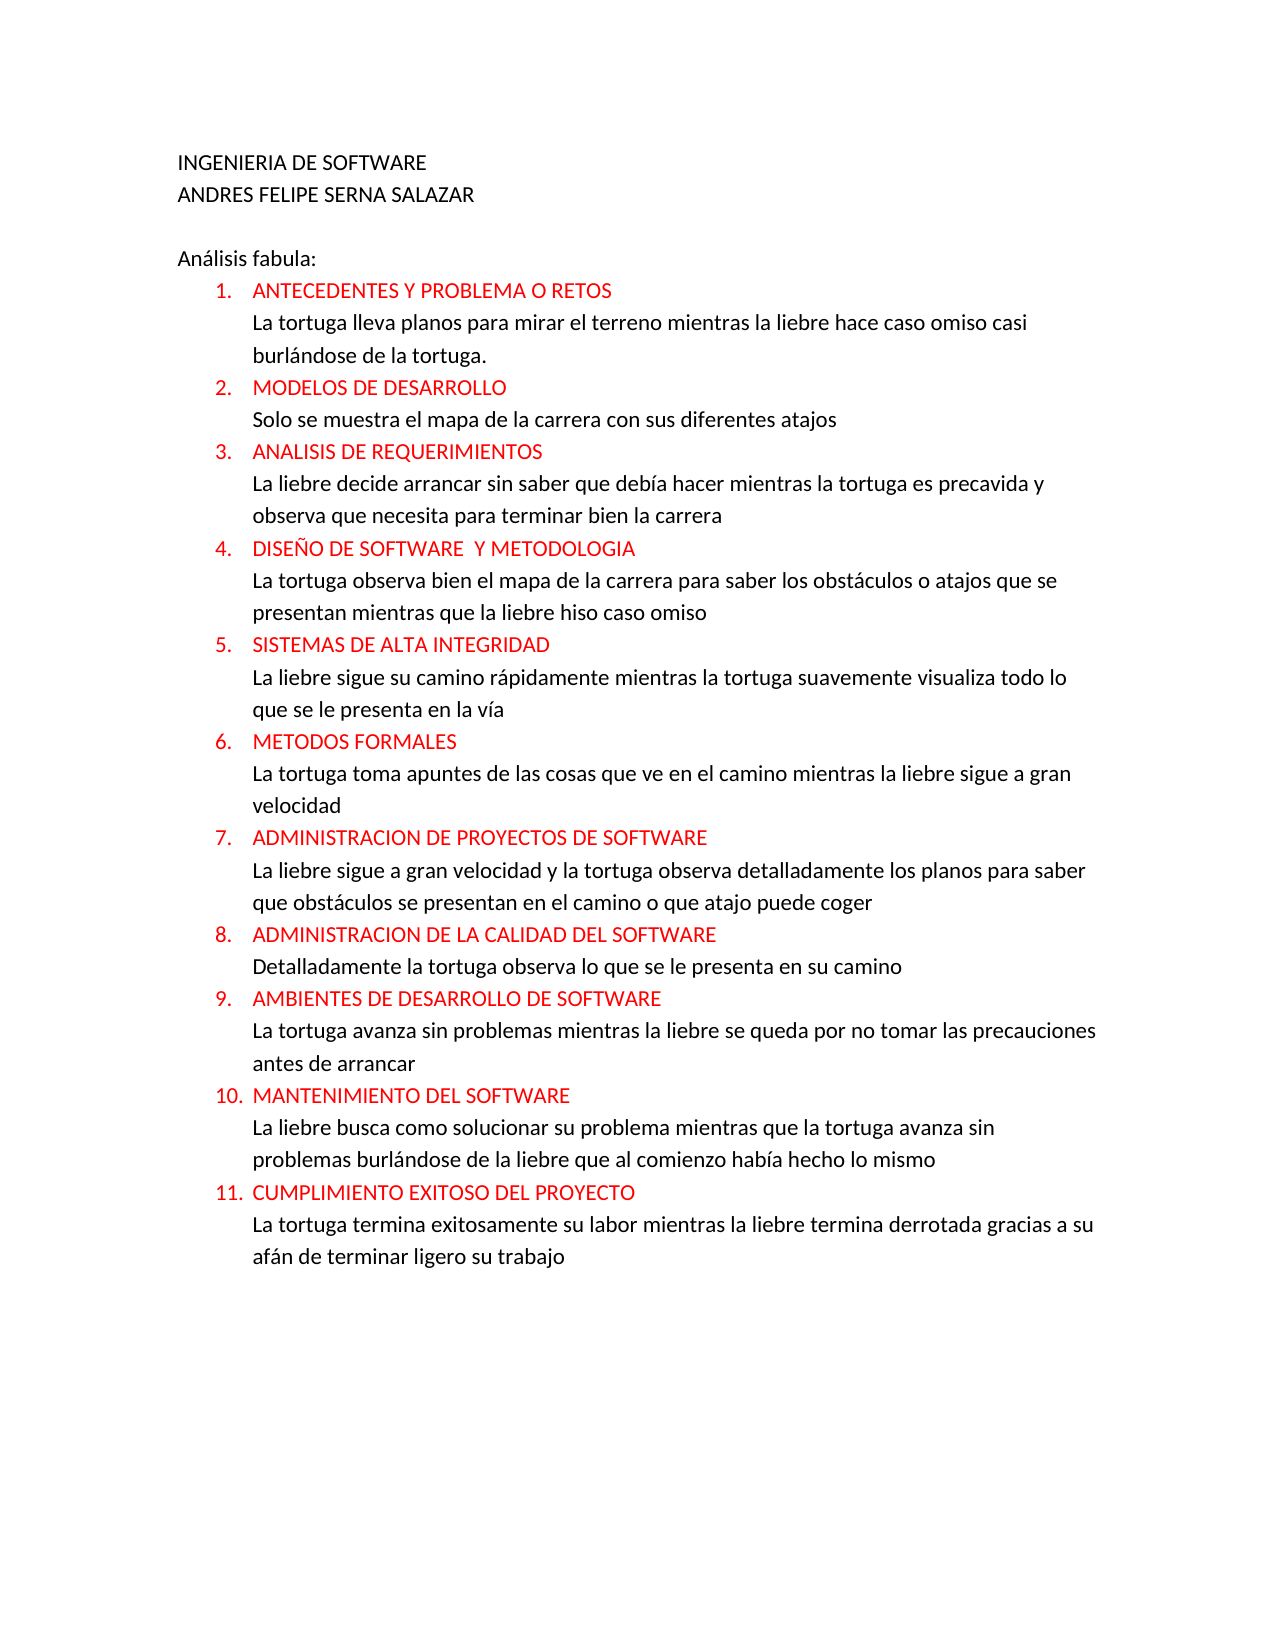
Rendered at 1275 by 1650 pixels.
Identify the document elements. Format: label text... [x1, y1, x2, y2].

list ANALISIS DE REQUERIMIENTOS [215, 437, 1098, 465]
list La tortuga termina exitosamente su labor mientras la liebre termina derrotada gracias a su afán de terminar ligero su trabajo [252, 1210, 1098, 1270]
list La tortuga toma apuntes de las cosas que ve en el camino mientras la liebre sigue a gran velocidad [252, 759, 1098, 819]
text ANDRES FELIPE SERNA SALAZAR [177, 180, 1098, 208]
list ADMINISTRACION DE LA CALIDAD DEL SOFTWARE [215, 920, 1098, 948]
list La tortuga lleva planos para mirar el terreno mientras la liebre hace caso omiso casi burlándose de la tortuga. [252, 308, 1098, 369]
list DISEÑO DE SOFTWARE Y METODOLOGIA [215, 534, 1098, 562]
list La liebre decide arrancar sin saber que debía hacer mientras la tortuga es precavida y observa que necesita para terminar bien la carrera [252, 469, 1098, 530]
list AMBIENTES DE DESARROLLO DE SOFTWARE [215, 984, 1098, 1012]
list La liebre sigue a gran velocidad y la tortuga observa detalladamente los planos para saber que obstáculos se presentan en el camino o que atajo puede coger [252, 856, 1098, 916]
list ANTECEDENTES Y PROBLEMA O RETOS [215, 276, 1098, 304]
list CUMPLIMIENTO EXITOSO DEL PROYECTO [215, 1178, 1098, 1206]
list La tortuga avanza sin problemas mientras la liebre se queda por no tomar las precauciones antes de arrancar [252, 1017, 1098, 1077]
list METODOS FORMALES [215, 727, 1098, 755]
list Solo se muestra el mapa de la carrera con sus diferentes atajos [252, 405, 1098, 433]
list La liebre busca como solucionar su problema mientras que la tortuga avanza sin problemas burlándose de la liebre que al comienzo había hecho lo mismo [252, 1113, 1098, 1173]
list SISTEMAS DE ALTA INTEGRIDAD [215, 630, 1098, 658]
list ADMINISTRACION DE PROYECTOS DE SOFTWARE [215, 823, 1098, 852]
list MANTENIMIENTO DEL SOFTWARE [215, 1081, 1098, 1109]
list La liebre sigue su camino rápidamente mientras la tortuga suavemente visualiza todo lo que se le presenta en la vía [252, 663, 1098, 723]
text INGENIERIA DE SOFTWARE [177, 148, 1098, 176]
list MODELOS DE DESARROLLO [215, 373, 1098, 401]
list Detalladamente la tortuga observa lo que se le presenta en su camino [252, 952, 1098, 980]
list La tortuga observa bien el mapa de la carrera para saber los obstáculos o atajos que se presentan mientras que la liebre hiso caso omiso [252, 566, 1098, 626]
text Análisis fabula: [177, 244, 1098, 272]
